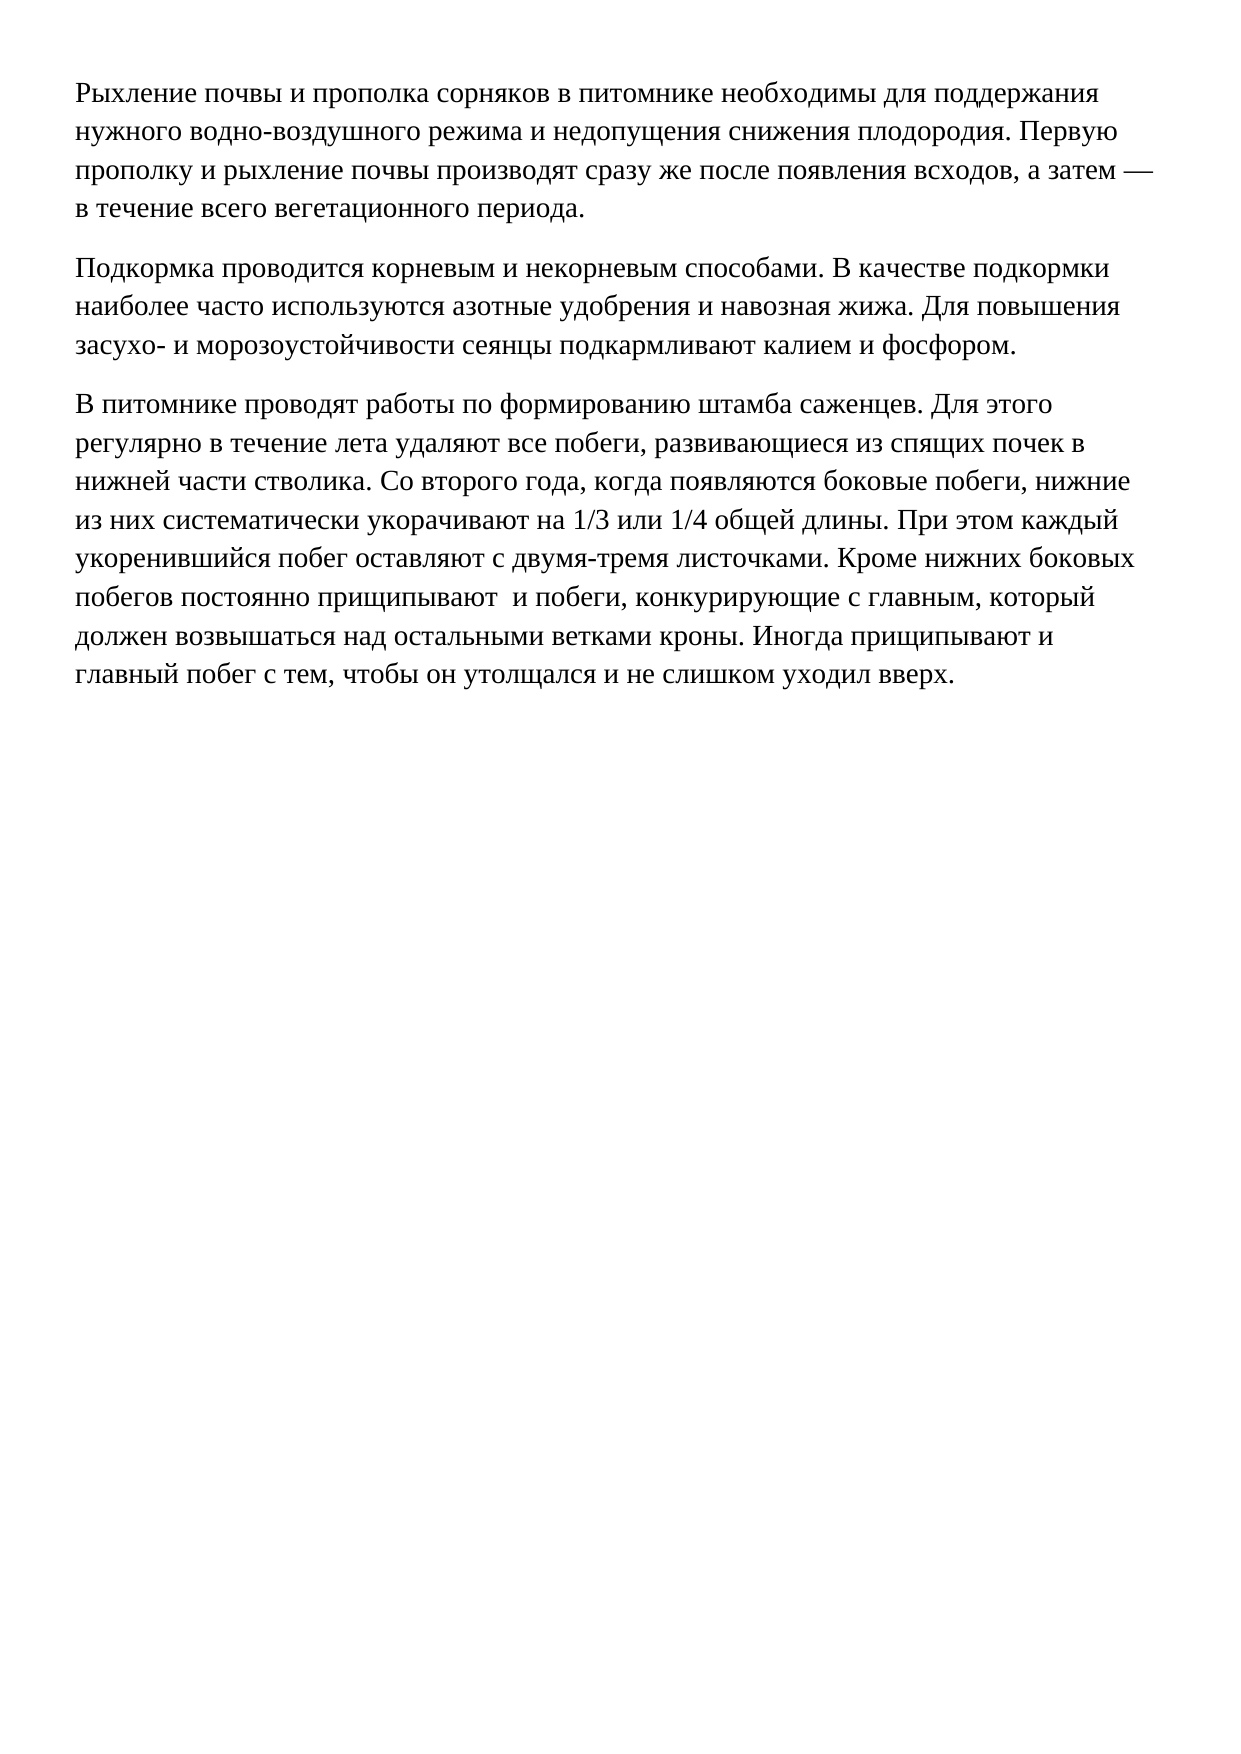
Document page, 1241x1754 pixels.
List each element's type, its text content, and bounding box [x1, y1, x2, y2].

text Рыхление почвы и прополка сорняков в питомнике необходимы для поддержания нужного водно-воздушного режима и недопущения снижения плодородия. Первую прополку и рыхление почвы производят сразу же после появления всходов, а затем — в течение всего вегетационного периода. [75, 75, 1165, 224]
text В питомнике проводят работы по формированию штамба саженцев. Для этого регулярно в течение лета удаляют все побеги, развивающиеся из спящих почек в нижней части стволика. Со второго года, когда появляются боковые побеги, нижние из них систематически укорачивают на 1/3 или 1/4 общей длины. При этом каждый укоренившийся побег оставляют с двумя-тремя листочками. Кроме нижних боковых побегов постоянно прищипывают и побеги, конкурирующие с главным, который должен возвышаться над остальными ветками кроны. Иногда прищипывают и главный побег с тем, чтобы он утолщался и не слишком уходил вверх. [75, 386, 1165, 690]
text Подкормка проводится корневым и некорневым способами. В качестве подкормки наиболее часто используются азотные удобрения и навозная жижа. Для повышения засухо- и морозоустойчивости сеянцы подкармливают калием и фосфором. [75, 250, 1165, 361]
